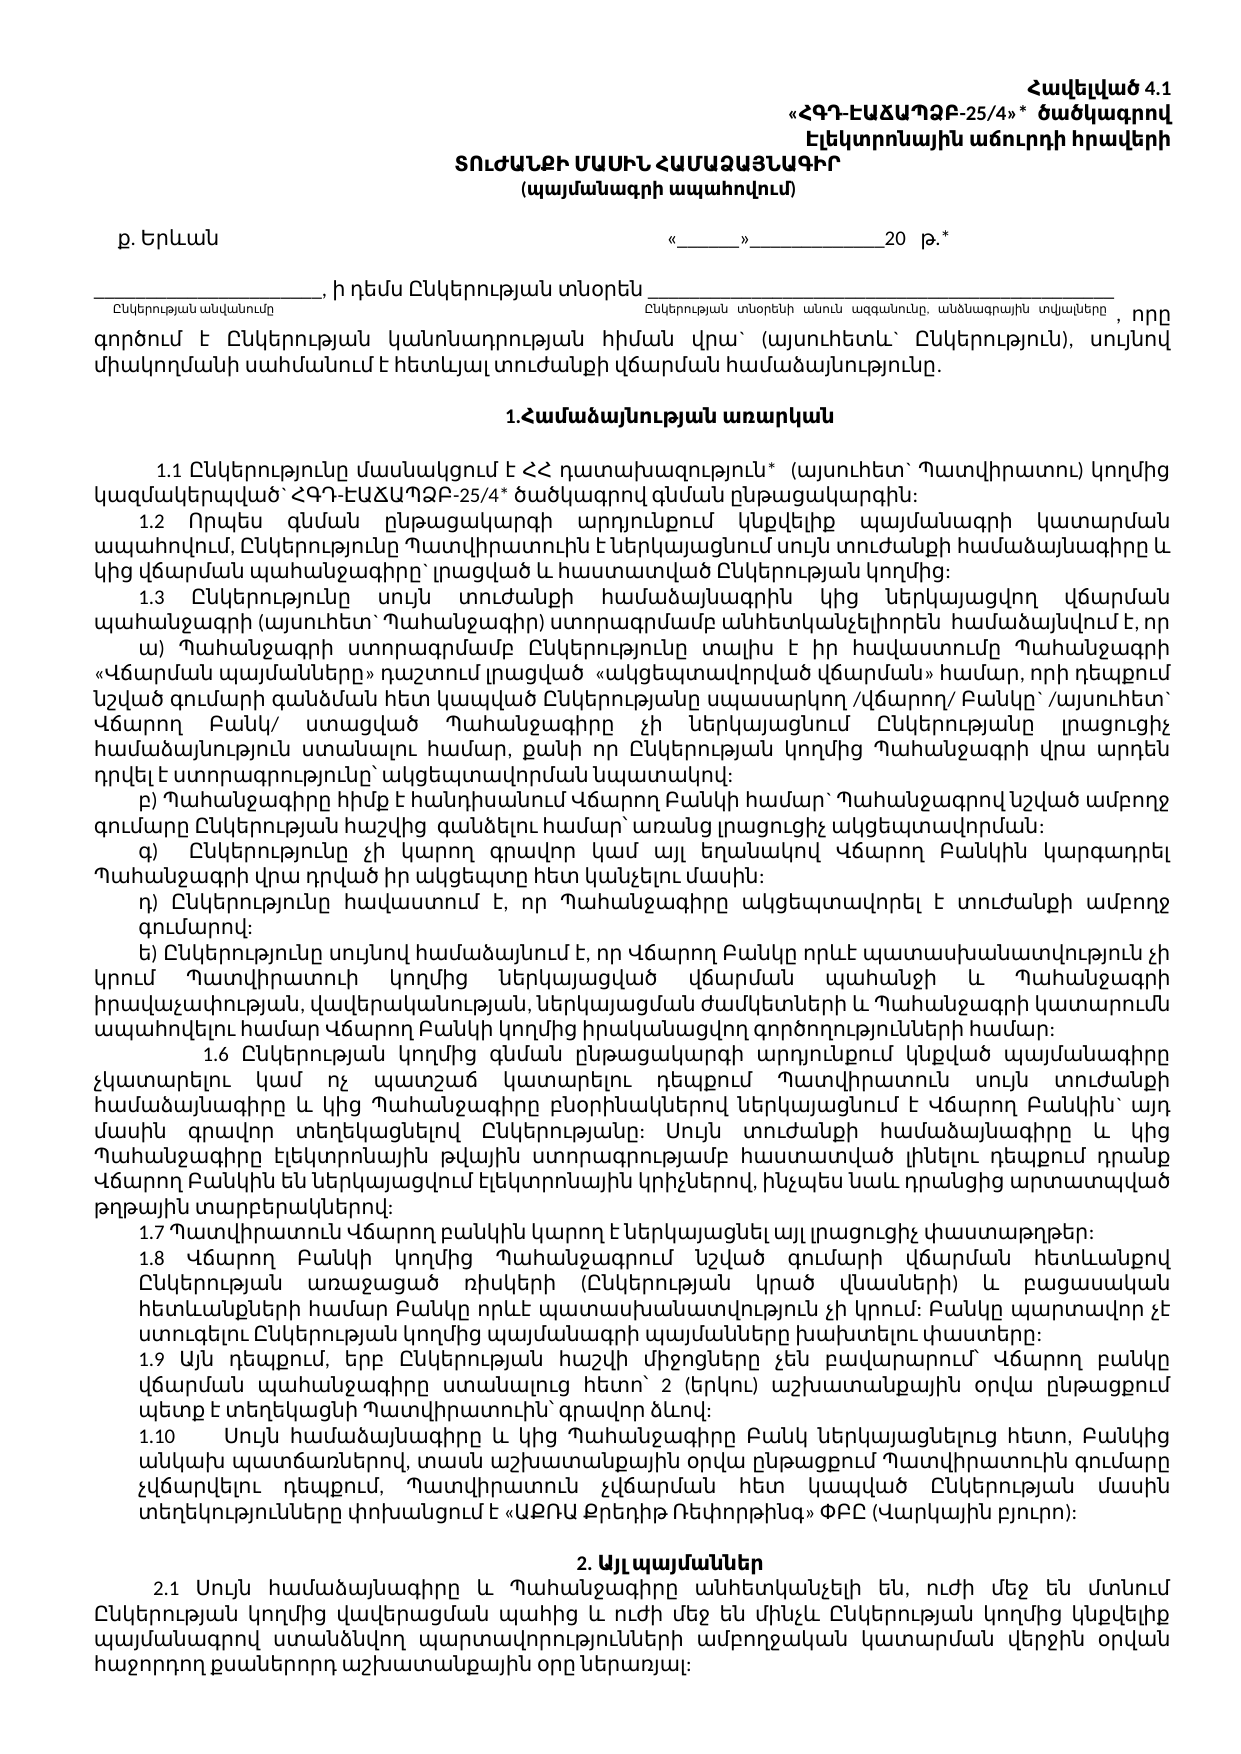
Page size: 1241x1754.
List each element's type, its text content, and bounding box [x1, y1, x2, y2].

text 1.7 Պատվիրատուն Վճարող բանկին կարող է ներկայացնել այլ լրացուցիչ փաստաթղթեր: [138, 1219, 1171, 1245]
text դ) Ընկերությունը հավաստում է, որ Պահանջագիրը ակցեպտավորել է տուժանքի ամբողջ գումարով: [138, 889, 1171, 940]
text Հավելված 4.1 [94, 75, 1171, 100]
text ե) Ընկերությունը սույնով համաձայնում է, որ Վճարող Բանկը որևէ պատասխանատվություն չի կրում Պատվիրատուի կողմից ներկայացված վճարման պահանջի և Պահանջագրի իրավաչափության, վավերականության, ներկայացման ժամկետների և Պահանջագրի կատարումն ապահովելու համար Վճարող Բանկի կողմից իրականացվող գործողությունների համար: [94, 940, 1171, 1042]
text ______________________, ի դեմս Ընկերության տնօրեն _____________________________________________ [94, 276, 1171, 301]
text 1.10 Սույն համաձայնագիրը և կից Պահանջագիրը Բանկ ներկայացնելուց հետո, Բանկից անկախ պատճառներով, տասն աշխատանքային օրվա ընթացքում Պատվիրատուին գումարը չվճարվելու դեպքում, Պատվիրատուն չվճարման հետ կապված Ընկերության մասին տեղեկությունները փոխանցում է «ԱՔՌԱ Քրեդիթ Ռեփորթինգ» ՓԲԸ (Վարկային բյուրո): [138, 1423, 1171, 1524]
text «ՀԳԴ-ԷԱՃԱՊՁԲ-25/4»* ծածկագրով [94, 100, 1171, 126]
text բ) Պահանջագիրը հիմք է հանդիսանում Վճարող Բանկի համար` Պահանջագրով նշված ամբողջ գումարը Ընկերության հաշվից գանձելու համար՝ առանց լրացուցիչ ակցեպտավորման: [94, 787, 1171, 838]
text 1.3 Ընկերությունը սույն տուժանքի համաձայնագրին կից ներկայացվող վճարման պահանջագրի (այսուհետ` Պահանջագիր) ստորագրմամբ անհետկանչելիորեն համաձայնվում է, որ [94, 584, 1171, 635]
text 1.1 Ընկերությունը մասնակցում է ՀՀ դատախազություն* (այսուհետ` Պատվիրատու) կողմից կազմակերպված` ՀԳԴ-ԷԱՃԱՊՁԲ-25/4* ծածկագրով գնման ընթացակարգին: [94, 457, 1171, 508]
text ա) Պահանջագրի ստորագրմամբ Ընկերությունը տալիս է իր հավաստումը Պահանջագրի «Վճարման պայմանները» դաշտում լրացված «ակցեպտավորված վճարման» համար, որի դեպքում նշված գումարի գանձման հետ կապված Ընկերությանը սպասարկող /վճարող/ Բանկը` /այսուհետ` Վճարող Բանկ/ ստացված Պահանջագիրը չի ներկայացնում Ընկերությանը լրացուցիչ համաձայնություն ստանալու համար, քանի որ Ընկերության կողմից Պահանջագրի վրա արդեն դրվել է ստորագրությունը՝ ակցեպտավորման նպատակով: [94, 635, 1171, 787]
text 2.1 Սույն համաձայնագիրը և Պահանջագիրը անհետկանչելի են, ուժի մեջ են մտնում Ընկերության կողմից վավերացման պահից և ուժի մեջ են մինչև Ընկերության կողմից կնքվելիք պայմանագրով ստանձնվող պարտավորությունների ամբողջական կատարման վերջին օրվան հաջորդող քսաներորդ աշխատանքային օրը ներառյալ: [94, 1575, 1171, 1677]
text (պայմանագրի ապահովում) [94, 177, 1171, 199]
text 1.2 Որպես գնման ընթացակարգի արդյունքում կնքվելիք պայմանագրի կատարման ապահովում, Ընկերությունը Պատվիրատուին է ներկայացնում սույն տուժանքի համաձայնագիրը և կից վճարման պահանջագիրը` լրացված և հաստատված Ընկերության կողմից: [94, 508, 1171, 584]
text 1.6 Ընկերության կողմից գնման ընթացակարգի արդյունքում կնքված պայմանագիրը չկատարելու կամ ոչ պատշաճ կատարելու դեպքում Պատվիրատուն սույն տուժանքի համաձայնագիրը և կից Պահանջագիրը բնօրինակներով ներկայացնում է Վճարող Բանկին` այդ մասին գրավոր տեղեկացնելով Ընկերությանը: Սույն տուժանքի համաձայնագիրը և կից Պահանջագիրը էլեկտրոնային թվային ստորագրությամբ հաստատված լինելու դեպքում դրանք Վճարող Բանկին են ներկայացվում էլեկտրոնային կրիչներով, ինչպես նաև դրանցից արտատպված թղթային տարբերակներով: [94, 1042, 1171, 1219]
text 1.Համաձայնության առարկան [169, 403, 1171, 428]
text 2. Այլ պայմաններ [169, 1550, 1171, 1575]
text Էլեկտրոնային աճուրդի հրավերի [94, 126, 1171, 151]
text Ընկերության անվանումը Ընկերության տնօրենի անուն ազգանունը, անձնագրային տվյալները , որը գործում է Ընկերության կանոնադրության հիման վրա` (այսուհետև` Ընկերություն), սույնով միակողմանի սահմանում է հետևյալ տուժանքի վճարման համաձայնությունը. [94, 301, 1171, 377]
text ք. Երևան «______»_____________20 թ.* [94, 225, 1171, 250]
text 1.8 Վճարող Բանկի կողմից Պահանջագրում նշված գումարի վճարման հետևանքով Ընկերության առաջացած ռիսկերի (Ընկերության կրած վնասների) և բացասական հետևանքների համար Բանկը որևէ պատասխանատվություն չի կրում: Բանկը պարտավոր չէ ստուգելու Ընկերության կողմից պայմանագրի պայմանները խախտելու փաստերը: [138, 1245, 1171, 1347]
text ՏՈւԺԱՆՔԻ ՄԱՍԻՆ ՀԱՄԱՁԱՅՆԱԳԻՐ [94, 151, 1171, 177]
text գ) Ընկերությունը չի կարող գրավոր կամ այլ եղանակով Վճարող Բանկին կարգադրել Պահանջագրի վրա դրված իր ակցեպտը հետ կանչելու մասին: [94, 838, 1171, 889]
text 1.9 Այն դեպքում, երբ Ընկերության հաշվի միջոցները չեն բավարարում՝ Վճարող բանկը վճարման պահանջագիրը ստանալուց հետո՝ 2 (երկու) աշխատանքային օրվա ընթացքում պետք է տեղեկացնի Պատվիրատուին՝ գրավոր ձևով: [138, 1347, 1171, 1423]
